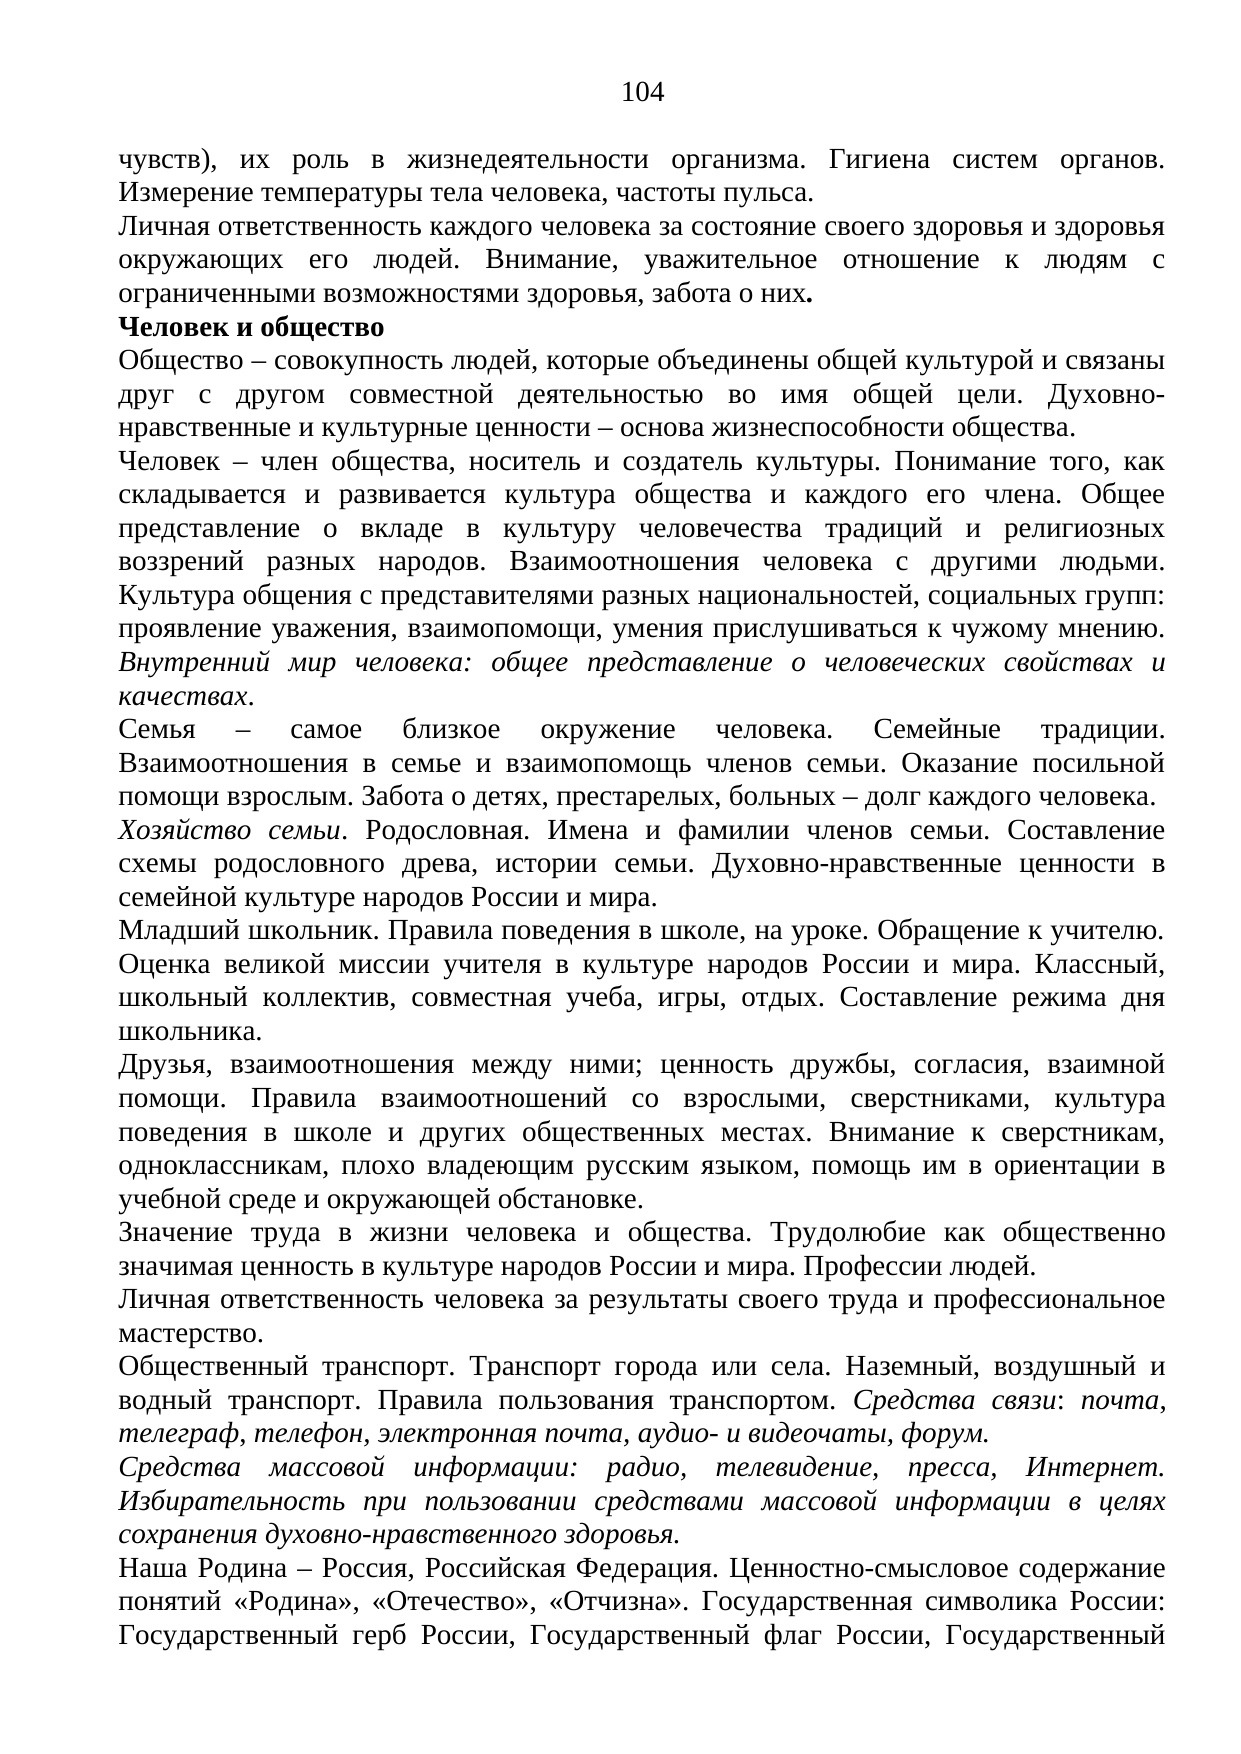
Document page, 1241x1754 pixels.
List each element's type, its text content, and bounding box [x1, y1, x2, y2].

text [118, 1550, 1167, 1650]
text Личная ответственность каждого человека за состояние своего здоровья и здоровья окружающих его людей. Внимание, уважительное отношение к людям с ограниченными возможностями здоровья, забота о них. [118, 208, 1167, 309]
text Личная ответственность человека за результаты своего труда и профессиональное мастерство. [118, 1281, 1167, 1348]
text Общественный транспорт. Транспорт города или села. Наземный, воздушный и водный транспорт. Правила пользования транспортом. Средства связи: почта, телеграф, телефон, электронная почта, аудио- и видеочаты, форум. [118, 1348, 1167, 1449]
text Значение труда в жизни человека и общества. Трудолюбие как общественно значимая ценность в культуре народов России и мира. Профессии людей. [118, 1214, 1167, 1281]
text Средства массовой информации: радио, телевидение, пресса, Интернет. Избирательность при пользовании средствами массовой информации в целях сохранения духовно-нравственного здоровья. [118, 1449, 1167, 1550]
text Человек и общество [118, 309, 1167, 342]
text Семья – самое близкое окружение человека. Семейные традиции. Взаимоотношения в семье и взаимопомощь членов семьи. Оказание посильной помощи взрослым. Забота о детях, престарелых, больных – долг каждого человека. [118, 711, 1167, 812]
text Младший школьник. Правила поведения в школе, на уроке. Обращение к учителю. Оценка великой миссии учителя в культуре народов России и мира. Классный, школьный коллектив, совместная учеба, игры, отдых. Составление режима дня школьника. [118, 912, 1167, 1047]
text Хозяйство семьи. Родословная. Имена и фамилии членов семьи. Составление схемы родословного древа, истории семьи. Духовно-нравственные ценности в семейной культуре народов России и мира. [118, 812, 1167, 912]
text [118, 141, 1167, 208]
text Человек – член общества, носитель и создатель культуры. Понимание того, как складывается и развивается культура общества и каждого его члена. Общее представление о вкладе в культуру человечества традиций и религиозных воззрений разных народов. Взаимоотношения человека с другими людьми. Культура общения с представителями разных национальностей, социальных групп: проявление уважения, взаимопомощи, умения прислушиваться к чужому мнению. Внутренний мир человека: общее представление о человеческих свойствах и качествах. [118, 443, 1167, 711]
text Общество – совокупность людей, которые объединены общей культурой и связаны друг с другом совместной деятельностью во имя общей цели. Духовно-нравственные и культурные ценности – основа жизнеспособности общества. [118, 342, 1167, 443]
text Друзья, взаимоотношения между ними; ценность дружбы, согласия, взаимной помощи. Правила взаимоотношений со взрослыми, сверстниками, культура поведения в школе и других общественных местах. Внимание к сверстникам, одноклассникам, плохо владеющим русским языком, помощь им в ориентации в учебной среде и окружающей обстановке. [118, 1047, 1167, 1214]
